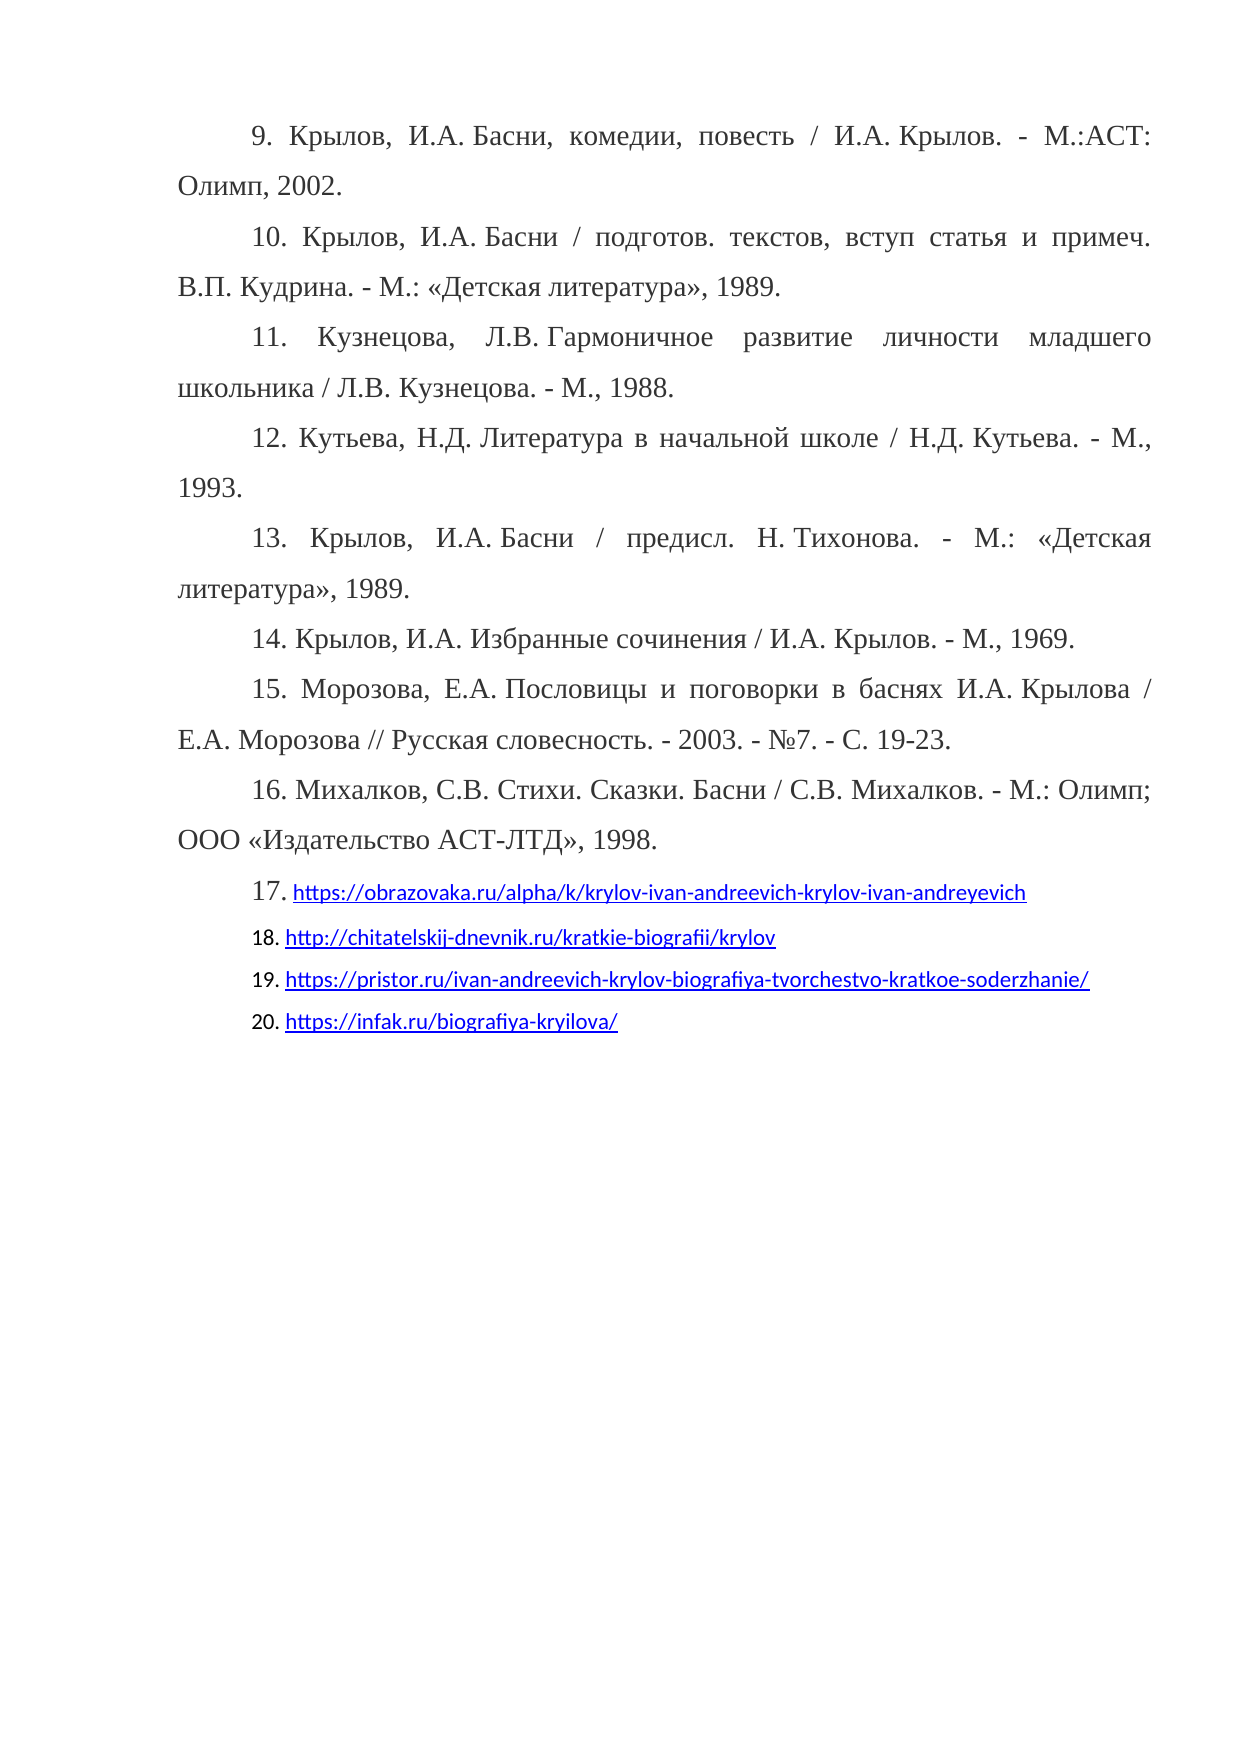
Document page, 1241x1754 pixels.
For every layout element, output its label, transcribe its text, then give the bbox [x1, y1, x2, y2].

text 14. Крылов, И.А. Избранные сочинения / И.А. Крылов. - М., 1969. [177, 621, 1152, 655]
text 20. https://infak.ru/biografiya-kryilova/ [177, 1007, 1152, 1035]
text 12. Кутьева, Н.Д. Литература в начальной школе / Н.Д. Кутьева. - М., 1993. [177, 420, 1152, 504]
text 19. https://pristor.ru/ivan-andreevich-krylov-biografiya-tvorchestvo-kratkoe-soderzhanie/ [177, 965, 1152, 993]
text 11. Кузнецова, Л.В. Гармоничное развитие личности младшего школьника / Л.В. Кузнецова. - М., 1988. [177, 319, 1152, 403]
text 16. Михалков, С.В. Стихи. Сказки. Басни / С.В. Михалков. - М.: Олимп; ООО «Издательство АСТ-ЛТД», 1998. [177, 772, 1152, 856]
text 18. http://chitatelskij-dnevnik.ru/kratkie-biografii/krylov [177, 923, 1152, 951]
text 13. Крылов, И.А. Басни / предисл. Н. Тихонова. - М.: «Детская литература», 1989. [177, 521, 1152, 604]
text 17. https://obrazovaka.ru/alpha/k/krylov-ivan-andreevich-krylov-ivan-andreyevich [177, 873, 1152, 906]
text 15. Морозова, Е.А. Пословицы и поговорки в баснях И.А. Крылова / Е.А. Морозова // Русская словесность. - 2003. - №7. - С. 19-23. [177, 672, 1152, 755]
text 9. Крылов, И.А. Басни, комедии, повесть / И.А. Крылов. - М.:АСТ: Олимп, 2002. [177, 118, 1152, 202]
text 10. Крылов, И.А. Басни / подготов. текстов, вступ статья и примеч. В.П. Кудрина. - М.: «Детская литература», 1989. [177, 219, 1152, 303]
